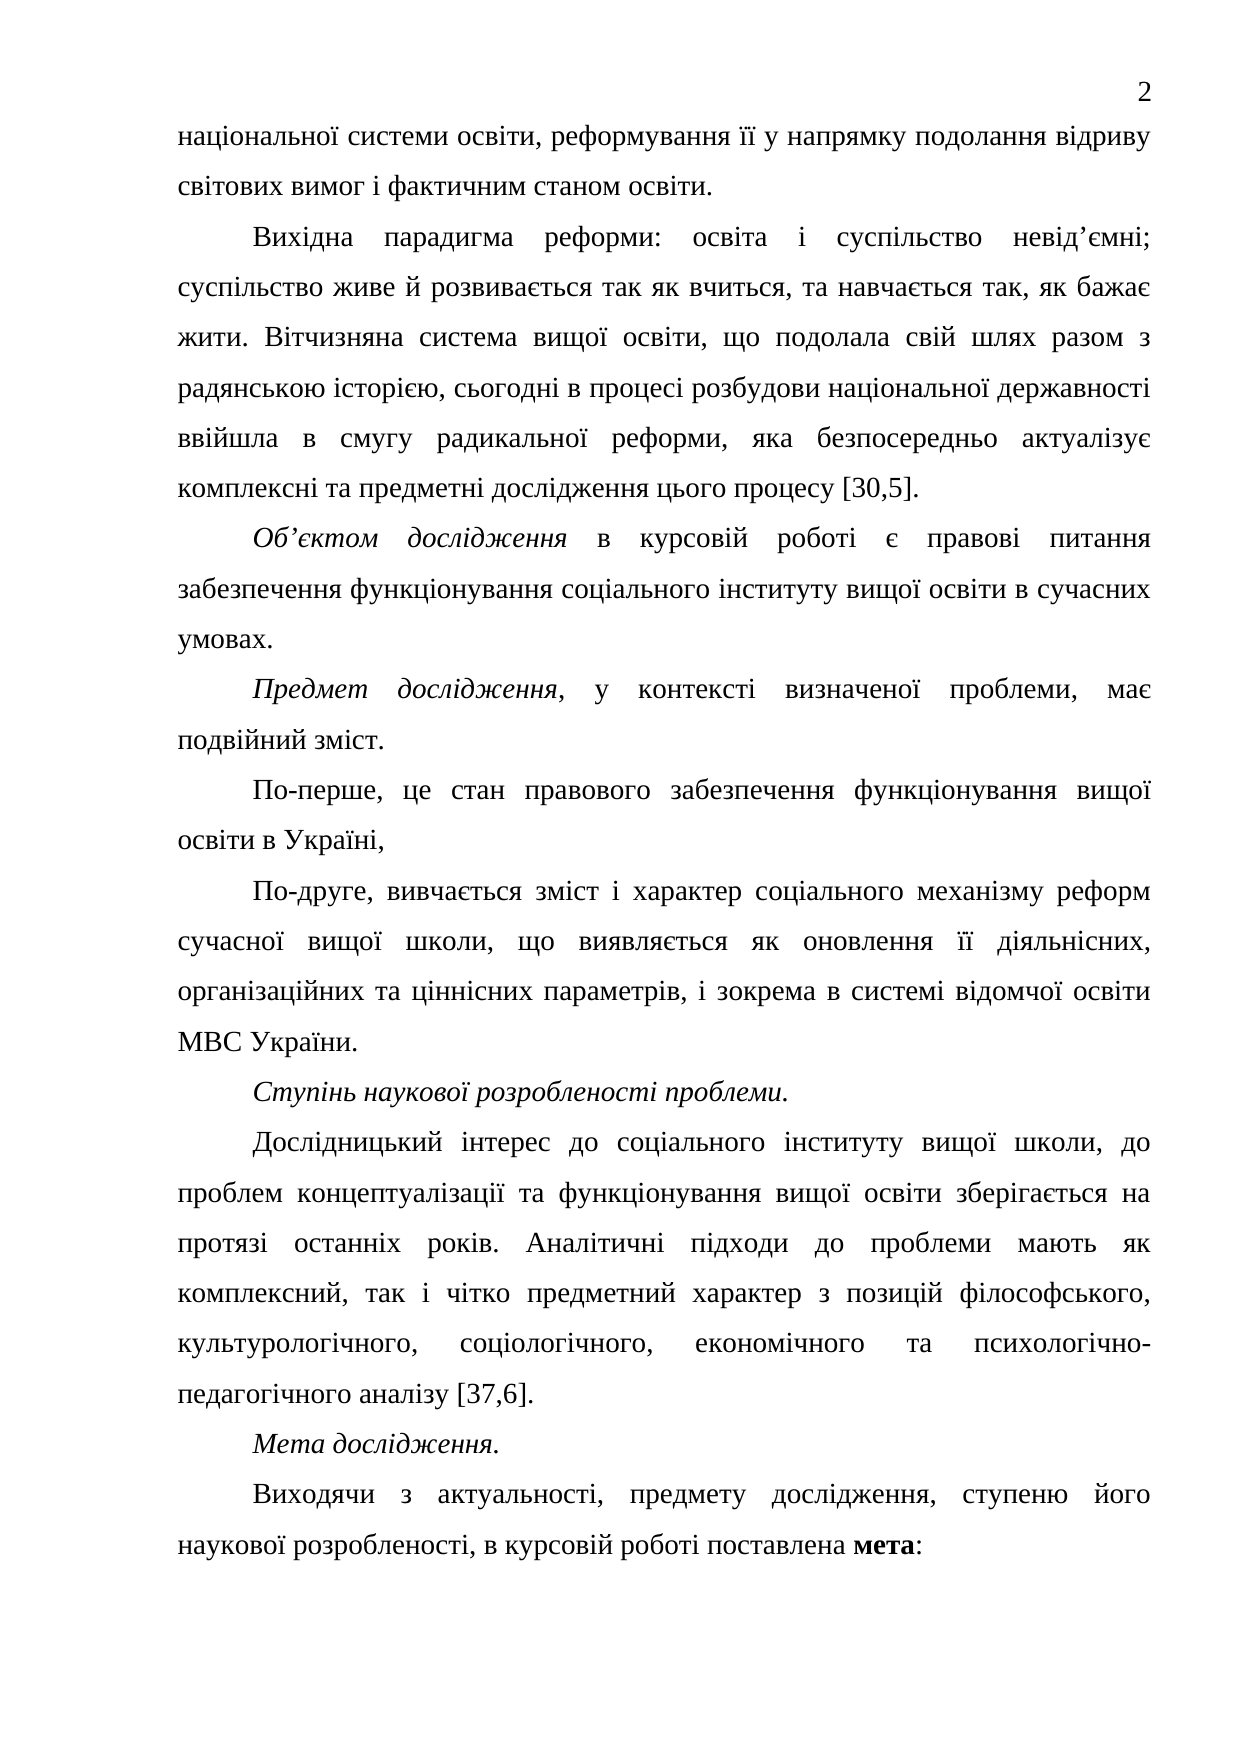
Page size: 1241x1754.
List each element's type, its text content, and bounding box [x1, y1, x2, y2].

text Ступінь наукової розробленості проблеми. [177, 1074, 1152, 1108]
text По-перше, це стан правового забезпечення функціонування вищої освіти в Україні, [177, 772, 1152, 856]
text Об’єктом дослідження в курсовій роботі є правові питання забезпечення функціонування соціального інституту вищої освіти в сучасних умовах. [177, 521, 1152, 655]
text Вихідна парадигма реформи: освіта і суспільство невід’ємні; суспільство живе й розвивається так як вчиться, та навчається так, як бажає жити. Вітчизняна система вищої освіти, що подолала свій шлях разом з радянською історією, сьогодні в процесі розбудови національної державності ввійшла в смугу радикальної реформи, яка безпосередньо актуалізує комплексні та предметні дослідження цього процесу [30,5]. [177, 219, 1152, 504]
text Предмет дослідження, у контексті визначеної проблеми, має подвійний зміст. [177, 672, 1152, 755]
text Дослідницький інтерес до соціального інституту вищої школи, до проблем концептуалізації та функціонування вищої освіти зберігається на протязі останніх років. Аналітичні підходи до проблеми мають як комплексний, так і чітко предметний характер з позицій філософського, культурологічного, соціологічного, економічного та психологічно-педагогічного аналізу [37,6]. [177, 1124, 1152, 1409]
text По-друге, вивчається зміст і характер соціального механізму реформ сучасної вищої школи, що виявляється як оновлення її діяльнісних, організаційних та ціннісних параметрів, і зокрема в системі відомчої освіти МВС України. [177, 873, 1152, 1057]
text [177, 118, 1152, 202]
text Виходячи з актуальності, предмету дослідження, ступеню його наукової розробленості, в курсовій роботі поставлена мета: [177, 1477, 1152, 1560]
text Мета дослідження. [177, 1426, 1152, 1460]
